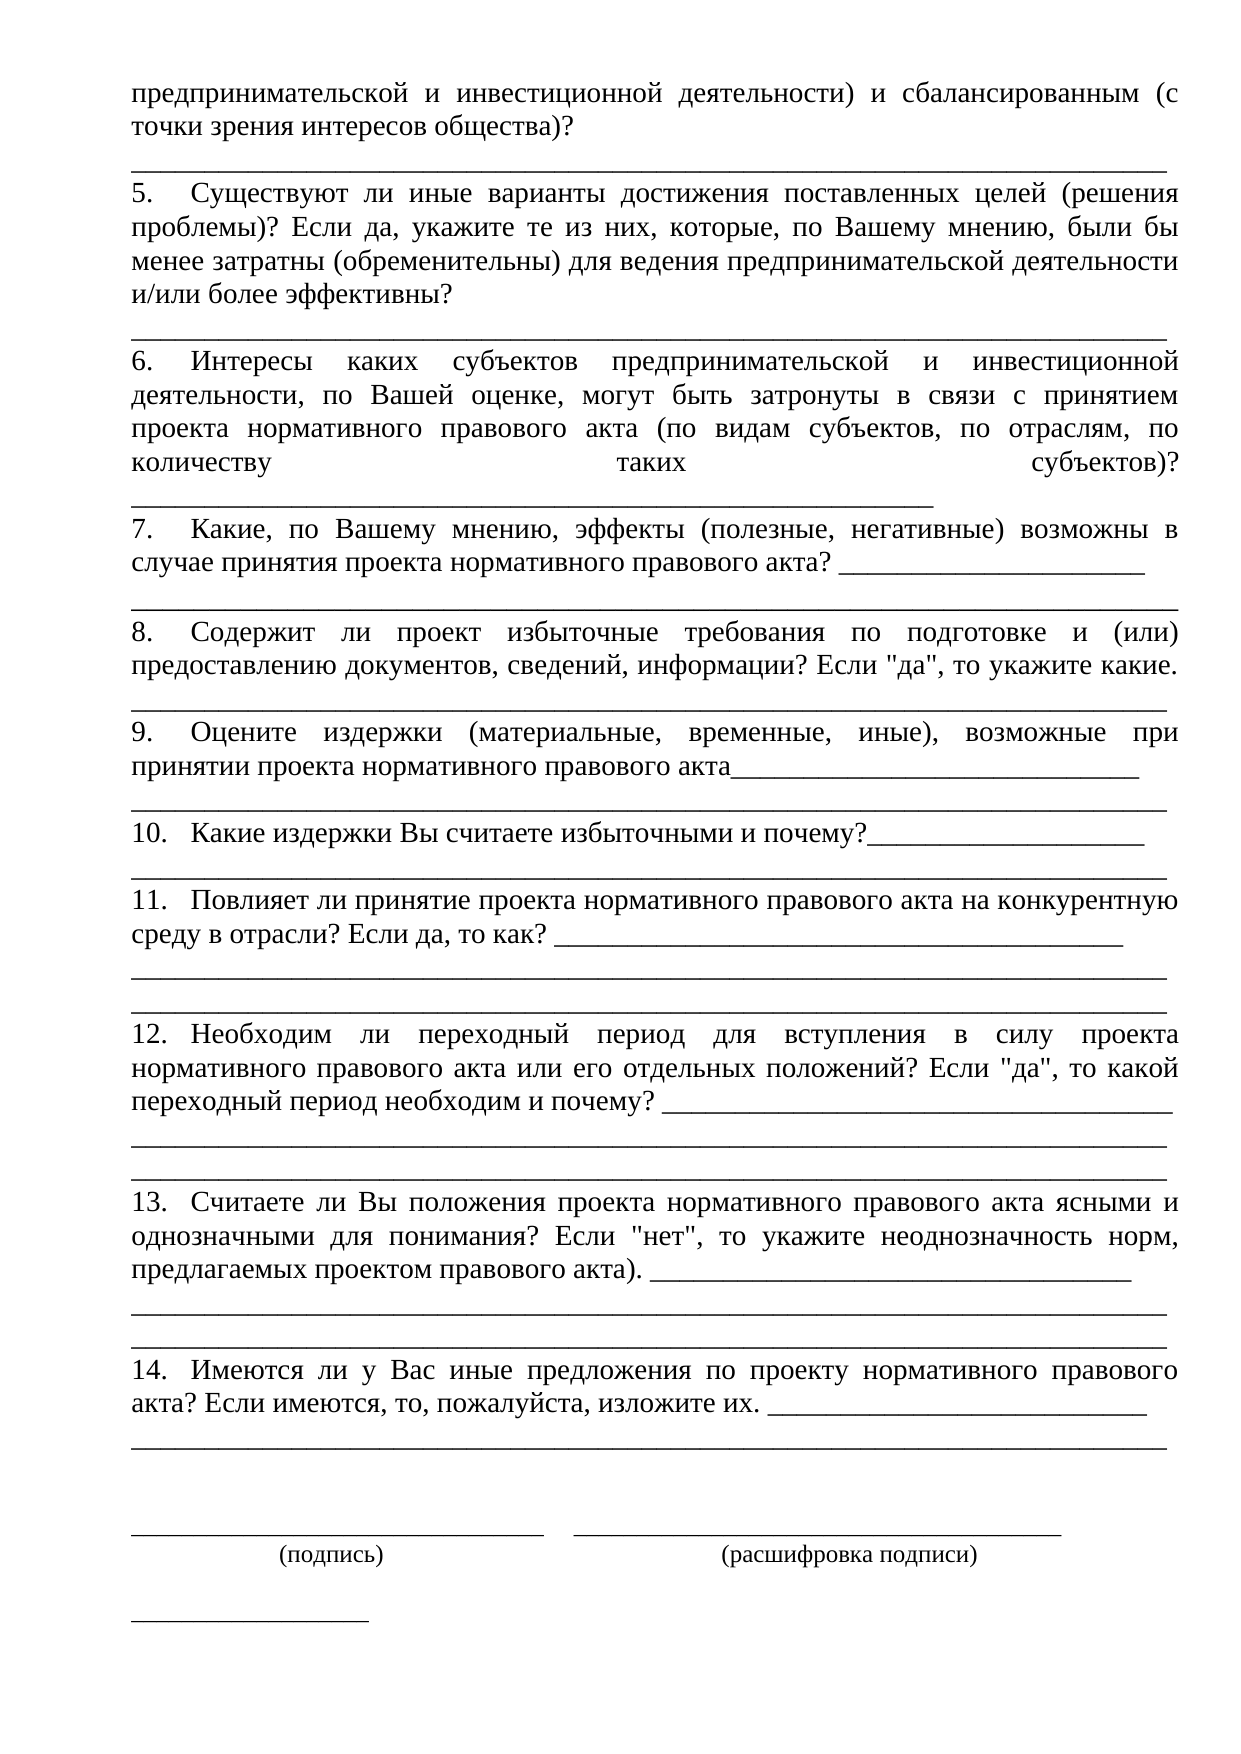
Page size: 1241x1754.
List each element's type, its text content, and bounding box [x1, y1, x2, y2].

text _________________________________ _______________________________________ [131, 1510, 1179, 1539]
text ___________________________________________________________________ [131, 578, 1179, 614]
text _______________________________________________________________________ [131, 849, 1179, 882]
text _______________________________________________________________________ [131, 1419, 1179, 1452]
list Интересы каких субъектов предпринимательской и инвестиционной деятельности, по Вашей оценке, могут быть затронуты в связи с принятием проекта нормативного правового акта (по видам субъектов, по отраслям, по количеству таких субъектов)? _______________________________________________________ [131, 343, 1179, 511]
text _______________________________________________________________________ [131, 1285, 1179, 1318]
text _______________________________________________________________________ [131, 1151, 1179, 1184]
list Необходим ли переходный период для вступления в силу проекта нормативного правового акта или его отдельных положений? Если "да", то какой переходный период необходим и почему? ___________________________________ [131, 1016, 1179, 1117]
list Повлияет ли принятие проекта нормативного правового акта на конкурентную среду в отрасли? Если да, то как? _______________________________________ [131, 882, 1179, 949]
text _______________________________________________________________________ [131, 1318, 1179, 1352]
text _______________________________________________________________________ [131, 782, 1179, 815]
list Какие издержки Вы считаете избыточными и почему?___________________ [131, 815, 1179, 849]
text _______________________________________________________________________ [131, 310, 1179, 343]
list Существуют ли иные варианты достижения поставленных целей (решения проблемы)? Если да, укажите те из них, которые, по Вашему мнению, были бы менее затратны (обременительны) для ведения предпринимательской деятельности и/или более эффективны? [131, 176, 1179, 310]
text ___________________ [131, 1596, 1179, 1625]
text _______________________________________________________________________ [131, 142, 1179, 176]
text _______________________________________________________________________ [131, 1117, 1179, 1151]
list Оцените издержки (материальные, временные, иные), возможные при принятии проекта нормативного правового акта____________________________ [131, 714, 1179, 782]
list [131, 75, 1179, 142]
text _______________________________________________________________________ [131, 949, 1179, 983]
text (подпись) (расшифровка подписи) [205, 1539, 1179, 1567]
text _______________________________________________________________________ [131, 983, 1179, 1016]
list Считаете ли Вы положения проекта нормативного правового акта ясными и однозначными для понимания? Если "нет", то укажите неоднозначность норм, предлагаемых проектом правового акта). _________________________________ [131, 1184, 1179, 1285]
list Какие, по Вашему мнению, эффекты (полезные, негативные) возможны в случае принятия проекта нормативного правового акта? _____________________ [131, 511, 1179, 578]
list Содержит ли проект избыточные требования по подготовке и (или) предоставлению документов, сведений, информации? Если "да", то укажите какие. _______________________________________________________________________ [131, 614, 1179, 714]
list Имеются ли у Вас иные предложения по проекту нормативного правового акта? Если имеются, то, пожалуйста, изложите их. __________________________ [131, 1352, 1179, 1419]
